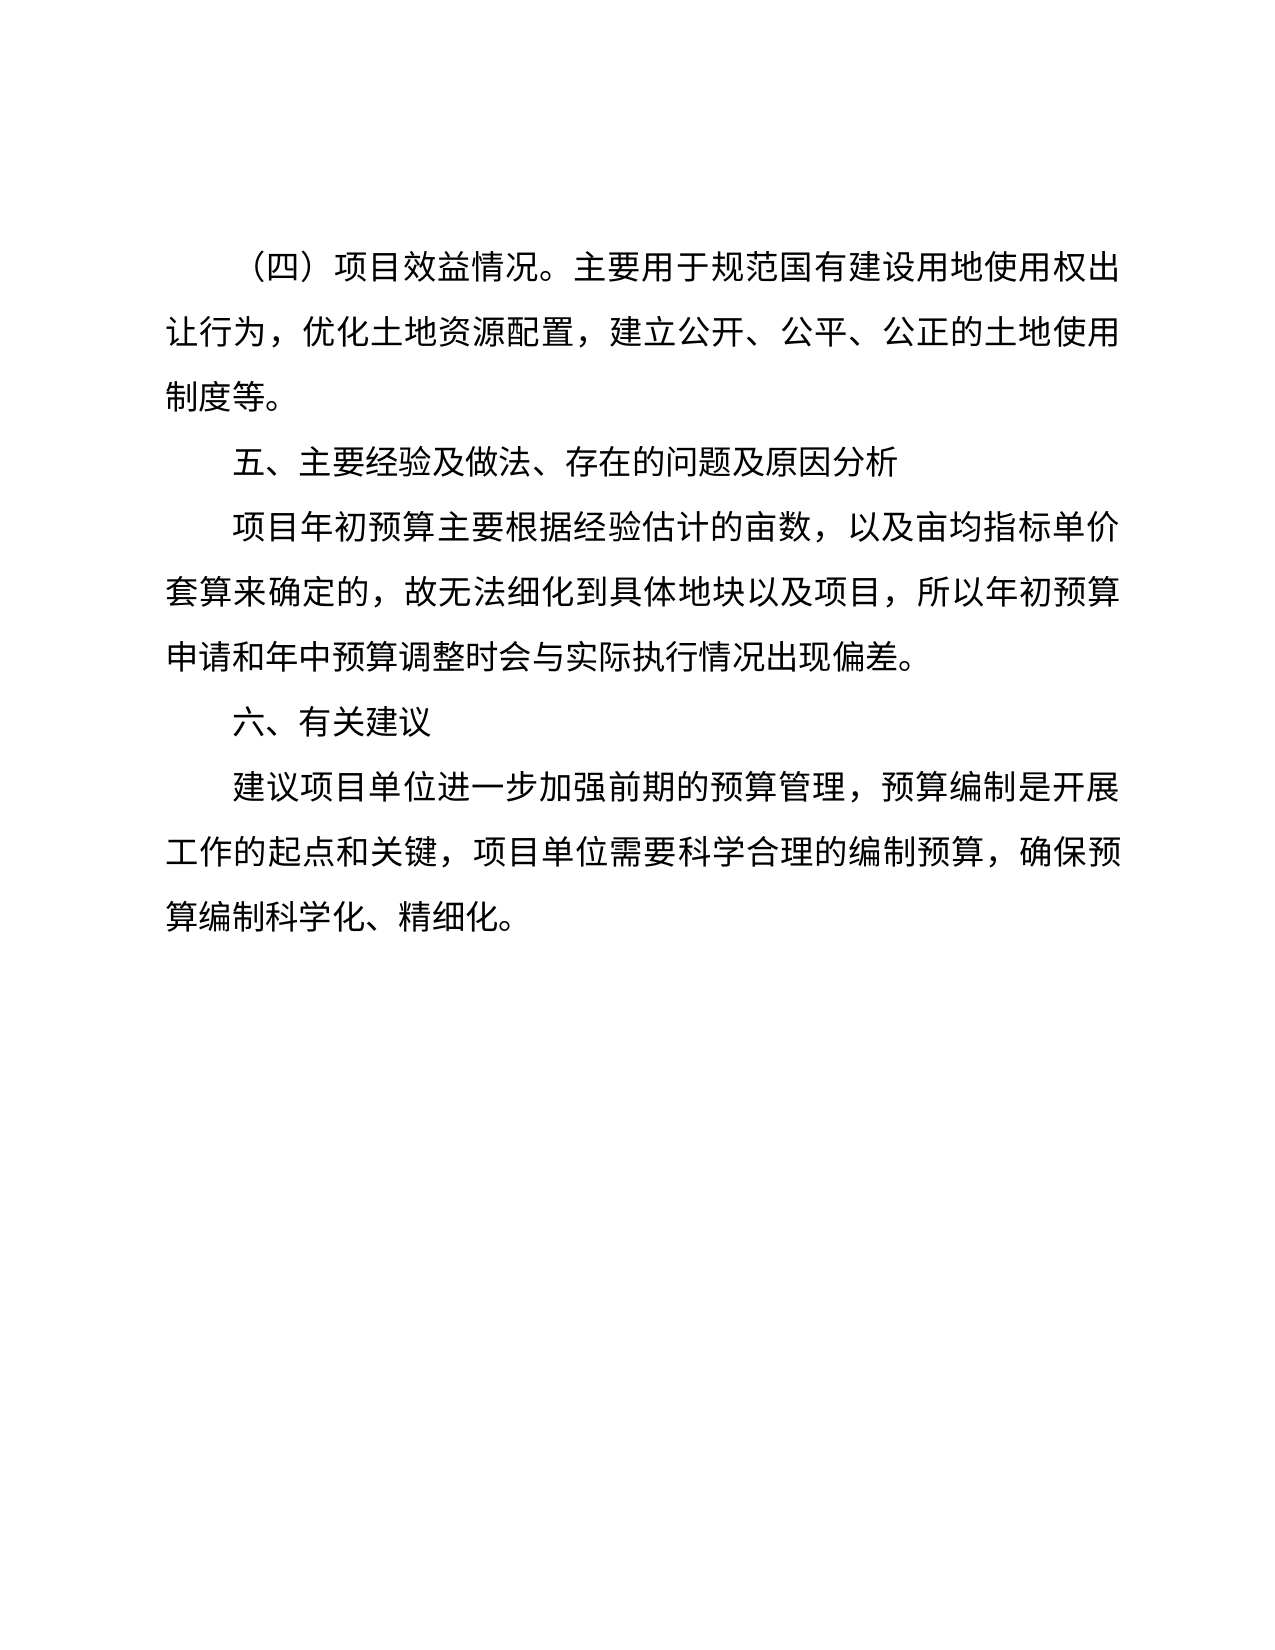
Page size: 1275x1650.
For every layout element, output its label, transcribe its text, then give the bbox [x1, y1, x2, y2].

text 项目年初预算主要根据经验估计的亩数，以及亩均指标单价套算来确定的，故无法细化到具体地块以及项目，所以年初预算申请和年中预算调整时会与实际执行情况出现偏差。 [165, 493, 1121, 688]
text 五、主要经验及做法、存在的问题及原因分析 [165, 428, 1121, 493]
text （四）项目效益情况。主要用于规范国有建设用地使用权出让行为，优化土地资源配置，建立公开、公平、公正的土地使用制度等。 [165, 233, 1121, 428]
text 建议项目单位进一步加强前期的预算管理，预算编制是开展工作的起点和关键，项目单位需要科学合理的编制预算，确保预算编制科学化、精细化。 [165, 753, 1121, 948]
text 六、有关建议 [165, 688, 1121, 753]
